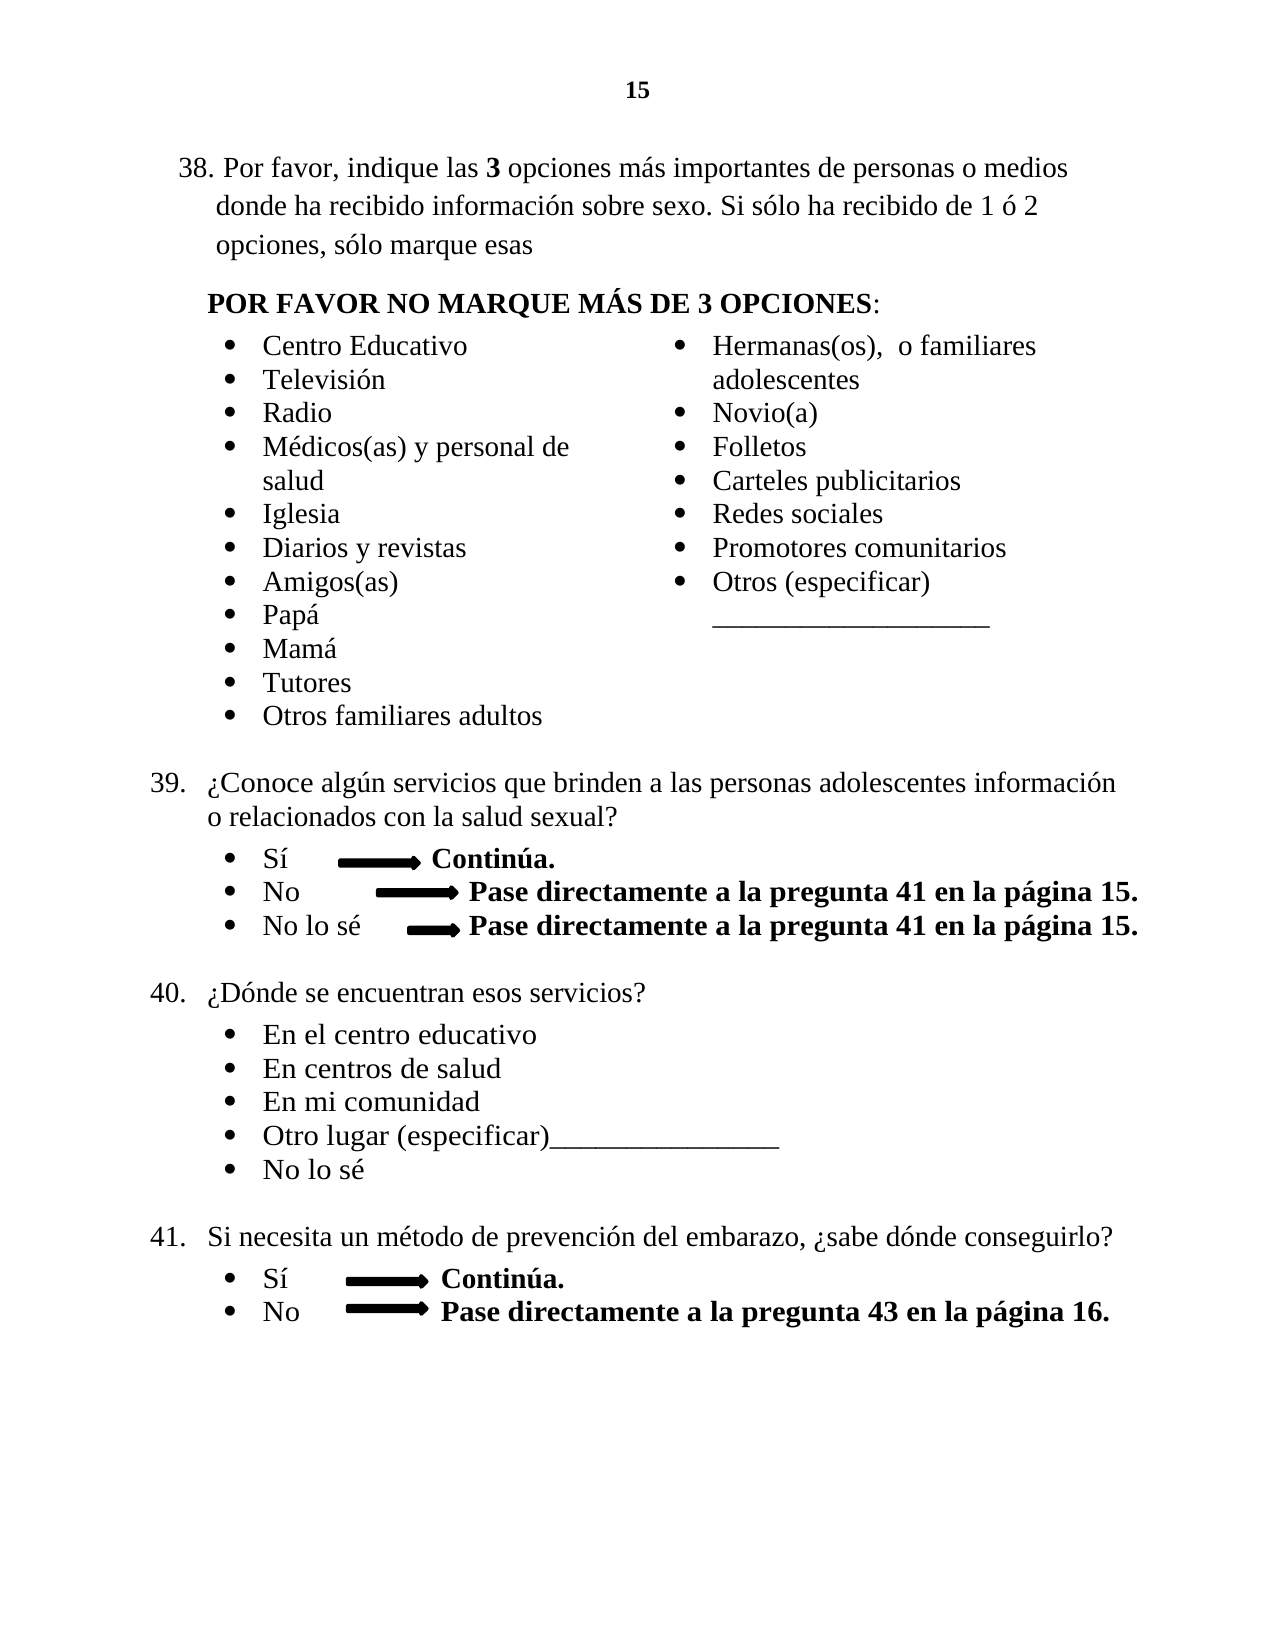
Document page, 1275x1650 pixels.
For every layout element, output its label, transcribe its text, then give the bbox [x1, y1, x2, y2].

list No lo sé Pase directamente a la pregunta 41 en la página 15. [225, 908, 1172, 942]
list Otro lugar (especificar)_______________ [225, 1118, 1125, 1152]
list Redes sociales [675, 496, 1125, 530]
list Mamá [225, 631, 600, 665]
list Otros familiares adultos [225, 698, 600, 732]
list No lo sé [225, 1152, 1125, 1186]
list Televisión [225, 362, 600, 396]
list Radio [225, 396, 600, 429]
list En mi comunidad [225, 1084, 1125, 1118]
list ¿Dónde se encuentran esos servicios? [150, 975, 1125, 1009]
list Otros (especificar) ___________________ [675, 564, 1125, 631]
list Tutores [225, 665, 600, 698]
list Por favor, indique las 3 opciones más importantes de personas o medios donde ha recibido información sobre sexo. Si sólo ha recibido de 1 ó 2 opciones, sólo marque esas [178, 150, 1125, 261]
list Novio(a) [675, 396, 1125, 429]
list Folletos [675, 429, 1125, 463]
list Iglesia [225, 496, 600, 530]
list Diarios y revistas [225, 530, 600, 564]
list Si necesita un método de prevención del embarazo, ¿sabe dónde conseguirlo? [150, 1219, 1125, 1253]
list No Pase directamente a la pregunta 43 en la página 16. [225, 1294, 1125, 1328]
list Carteles publicitarios [675, 463, 1125, 496]
list No Pase directamente a la pregunta 41 en la página 15. [225, 874, 1172, 908]
list Sí Continúa. [225, 841, 1125, 874]
list En centros de salud [225, 1051, 1125, 1084]
list Promotores comunitarios [675, 530, 1125, 564]
list Amigos(as) [225, 564, 600, 597]
list Médicos(as) y personal de salud [225, 429, 600, 496]
list En el centro educativo [225, 1017, 1125, 1051]
list ¿Conoce algún servicios que brinden a las personas adolescentes información o relacionados con la salud sexual? [150, 766, 1125, 833]
list Centro Educativo [225, 328, 600, 362]
list Hermanas(os), o familiares adolescentes [675, 328, 1125, 396]
list Sí Continúa. [225, 1261, 1125, 1294]
list Papá [225, 597, 600, 631]
text POR FAVOR NO MARQUE MÁS DE 3 OPCIONES: [207, 286, 1128, 320]
